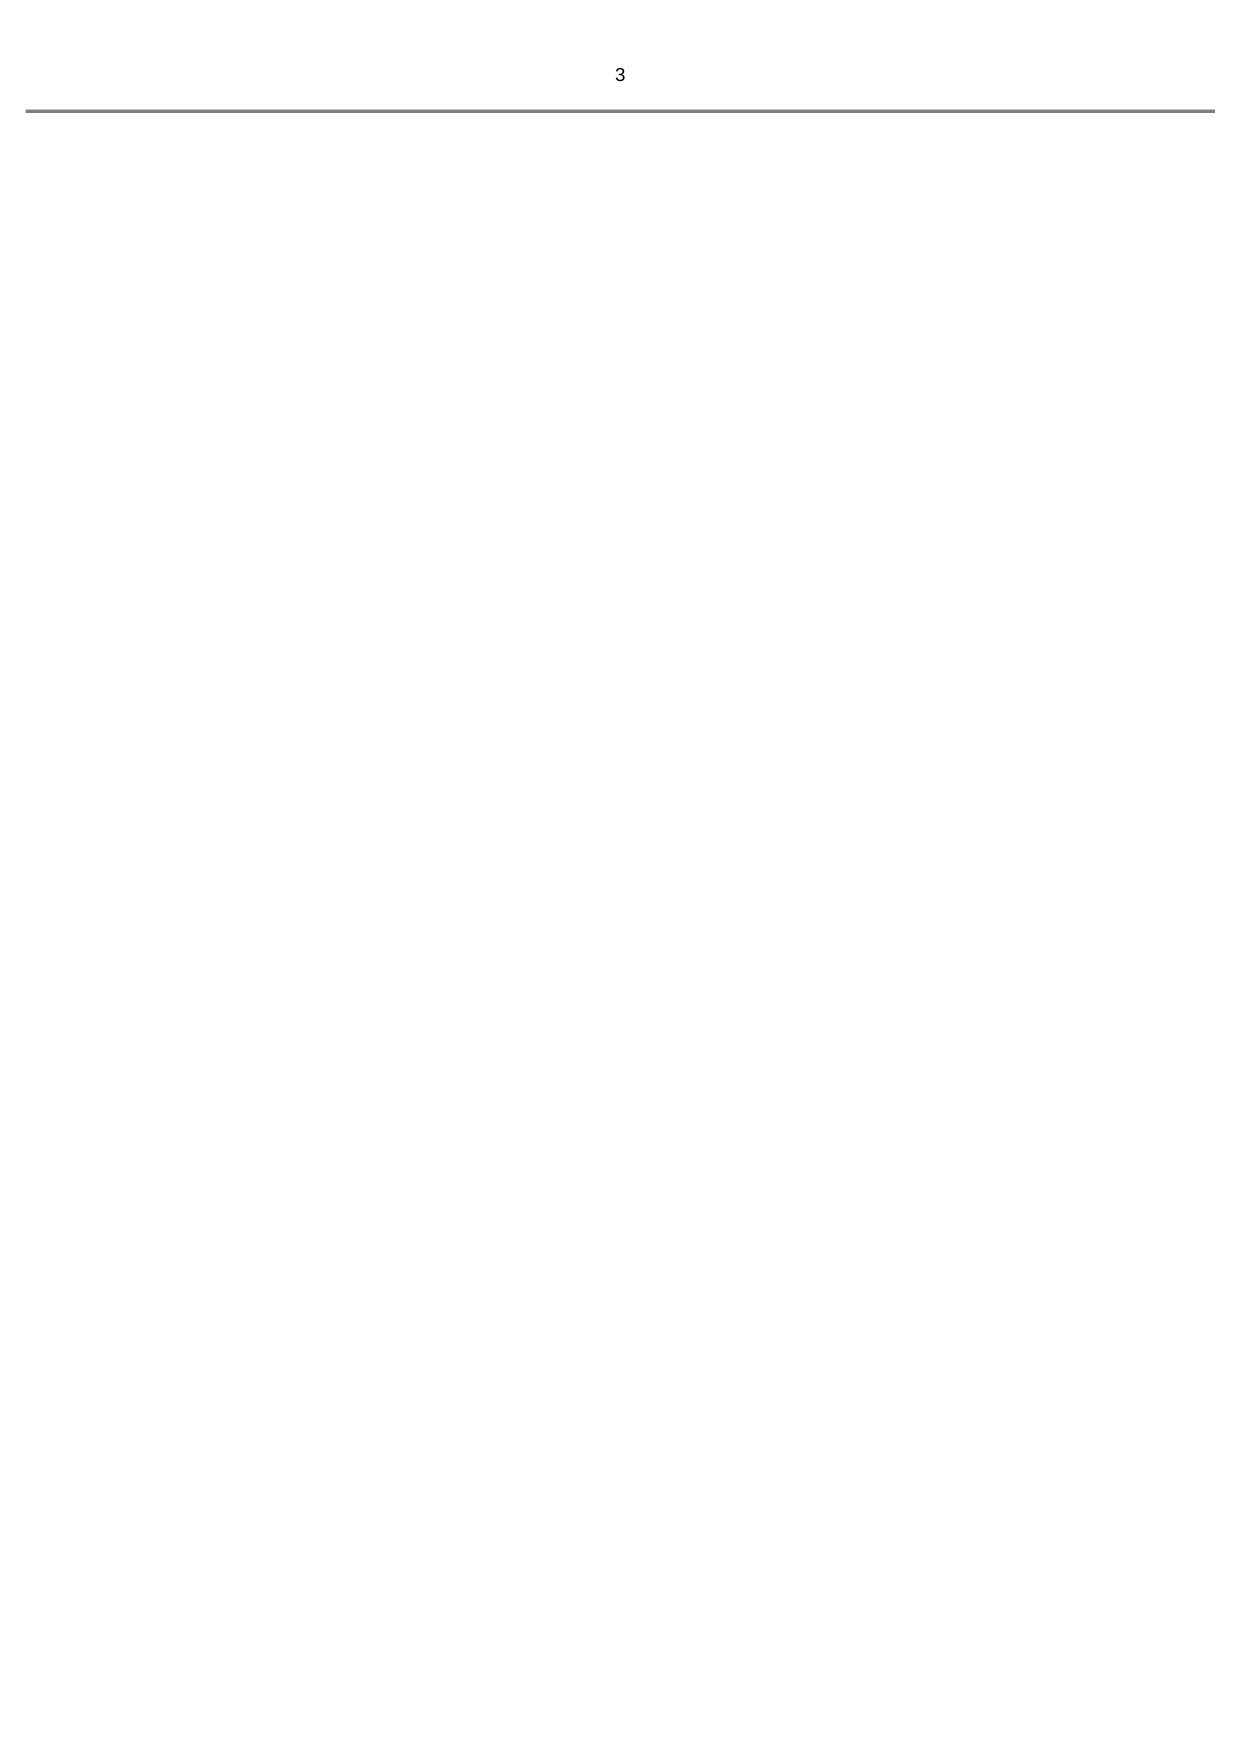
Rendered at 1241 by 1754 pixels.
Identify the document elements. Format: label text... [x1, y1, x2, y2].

text 3 [25, 63, 1215, 85]
picture [25, 109, 1215, 113]
